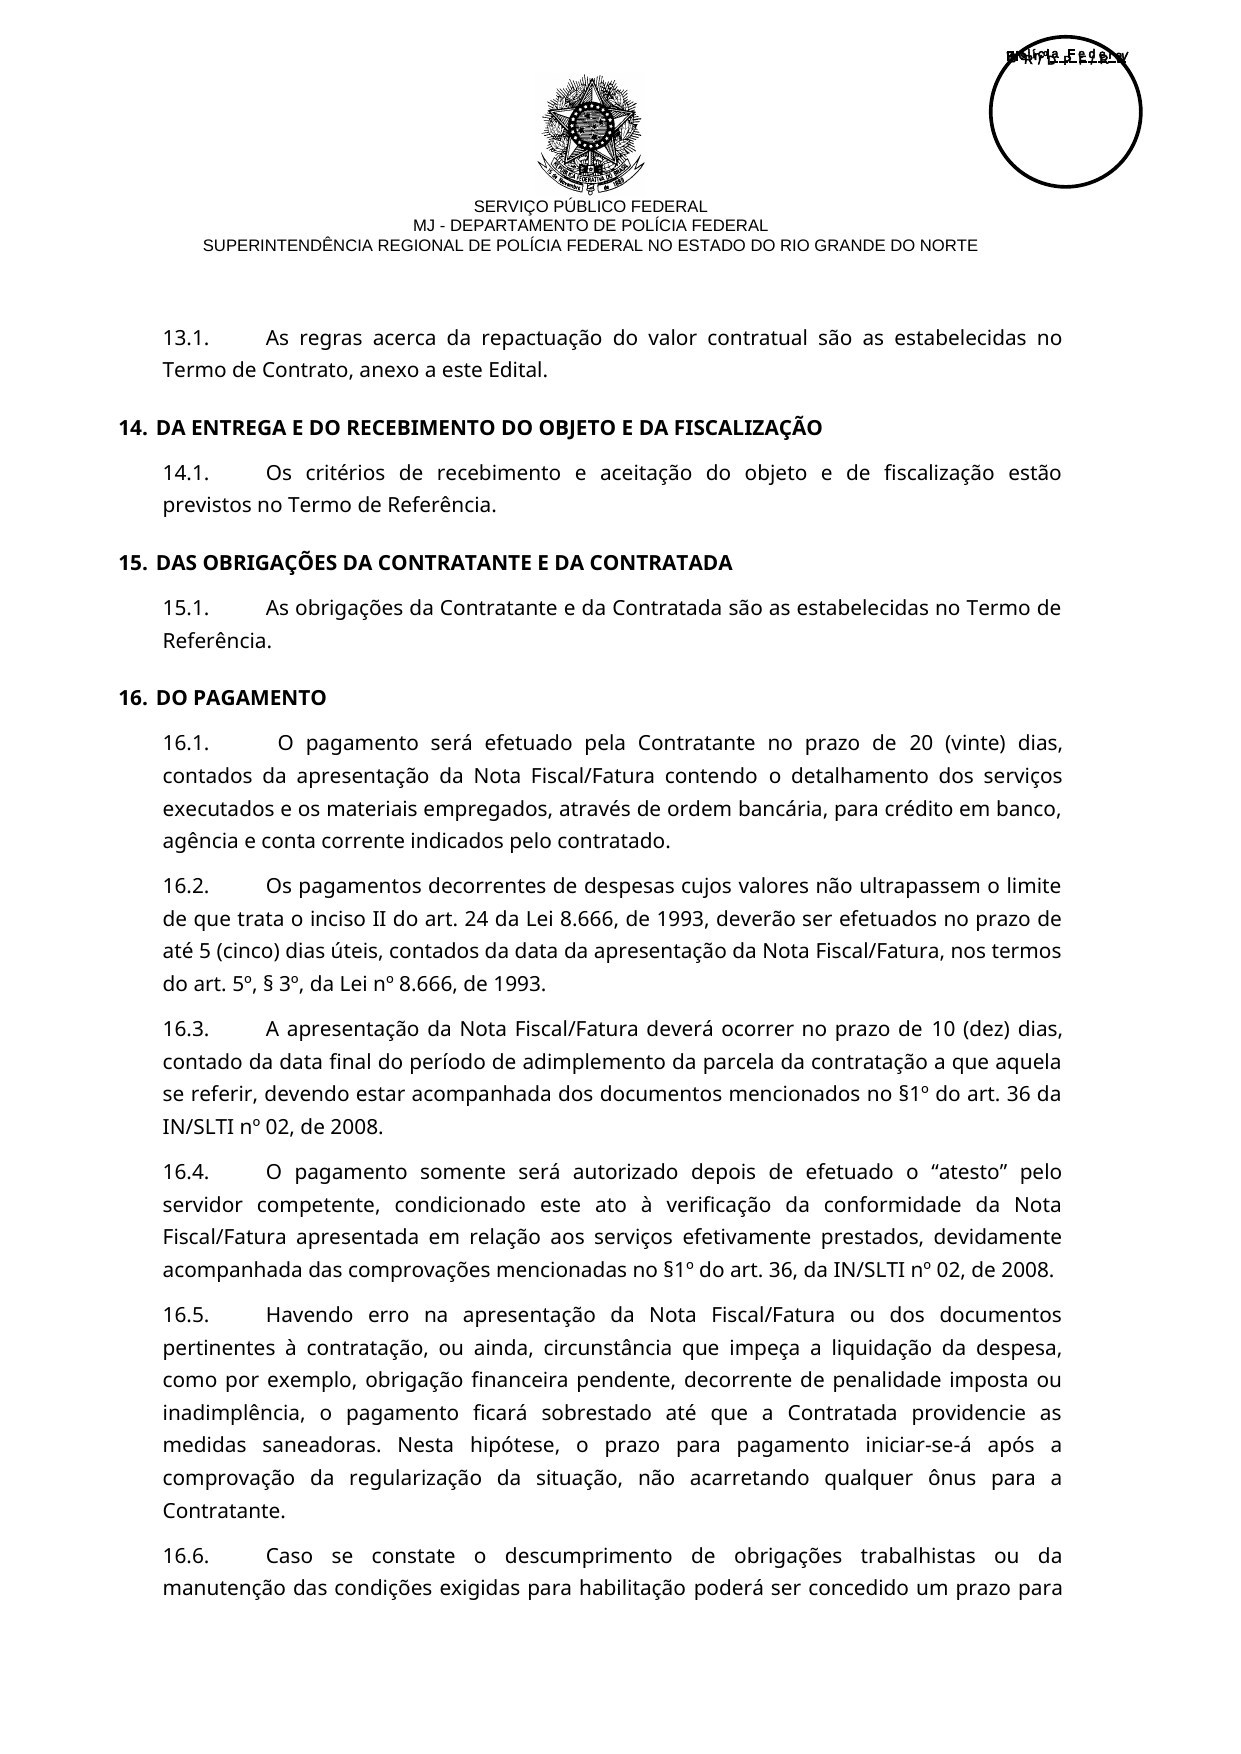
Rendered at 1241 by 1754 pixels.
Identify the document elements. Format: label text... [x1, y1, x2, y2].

list DO PAGAMENTO [118, 683, 1065, 712]
list As regras acerca da repactuação do valor contratual são as estabelecidas no Termo de Contrato, anexo a este Edital. [162, 323, 1063, 384]
picture [535, 73, 646, 197]
list Os pagamentos decorrentes de despesas cujos valores não ultrapassem o limite de que trata o inciso II do art. 24 da Lei 8.666, de 1993, deverão ser efetuados no prazo de até 5 (cinco) dias úteis, contados da data da apresentação da Nota Fiscal/Fatura, nos termos do art. 5º, § 3º, da Lei nº 8.666, de 1993. [162, 871, 1063, 998]
list As obrigações da Contratante e da Contratada são as estabelecidas no Termo de Referência. [162, 593, 1063, 654]
list O pagamento será efetuado pela Contratante no prazo de 20 (vinte) dias, contados da apresentação da Nota Fiscal/Fatura contendo o detalhamento dos serviços executados e os materiais empregados, através de ordem bancária, para crédito em banco, agência e conta corrente indicados pelo contratado. [162, 728, 1063, 855]
list A apresentação da Nota Fiscal/Fatura deverá ocorrer no prazo de 10 (dez) dias, contado da data final do período de adimplemento da parcela da contratação a que aquela se referir, devendo estar acompanhada dos documentos mencionados no §1º do art. 36 da IN/SLTI nº 02, de 2008. [162, 1014, 1063, 1141]
list O pagamento somente será autorizado depois de efetuado o “atesto” pelo servidor competente, condicionado este ato à verificação da conformidade da Nota Fiscal/Fatura apresentada em relação aos serviços efetivamente prestados, devidamente acompanhada das comprovações mencionadas no §1º do art. 36, da IN/SLTI nº 02, de 2008. [162, 1157, 1063, 1283]
list DA ENTREGA E DO RECEBIMENTO DO OBJETO E DA FISCALIZAÇÃO [118, 413, 1065, 441]
list DAS OBRIGAÇÕES DA CONTRATANTE E DA CONTRATADA [118, 548, 1065, 577]
list Havendo erro na apresentação da Nota Fiscal/Fatura ou dos documentos pertinentes à contratação, ou ainda, circunstância que impeça a liquidação da despesa, como por exemplo, obrigação financeira pendente, decorrente de penalidade imposta ou inadimplência, o pagamento ficará sobrestado até que a Contratada providencie as medidas saneadoras. Nesta hipótese, o prazo para pagamento iniciar-se-á após a comprovação da regularização da situação, não acarretando qualquer ônus para a Contratante. [162, 1300, 1063, 1524]
list Os critérios de recebimento e aceitação do objeto e de fiscalização estão previstos no Termo de Referência. [162, 458, 1063, 519]
